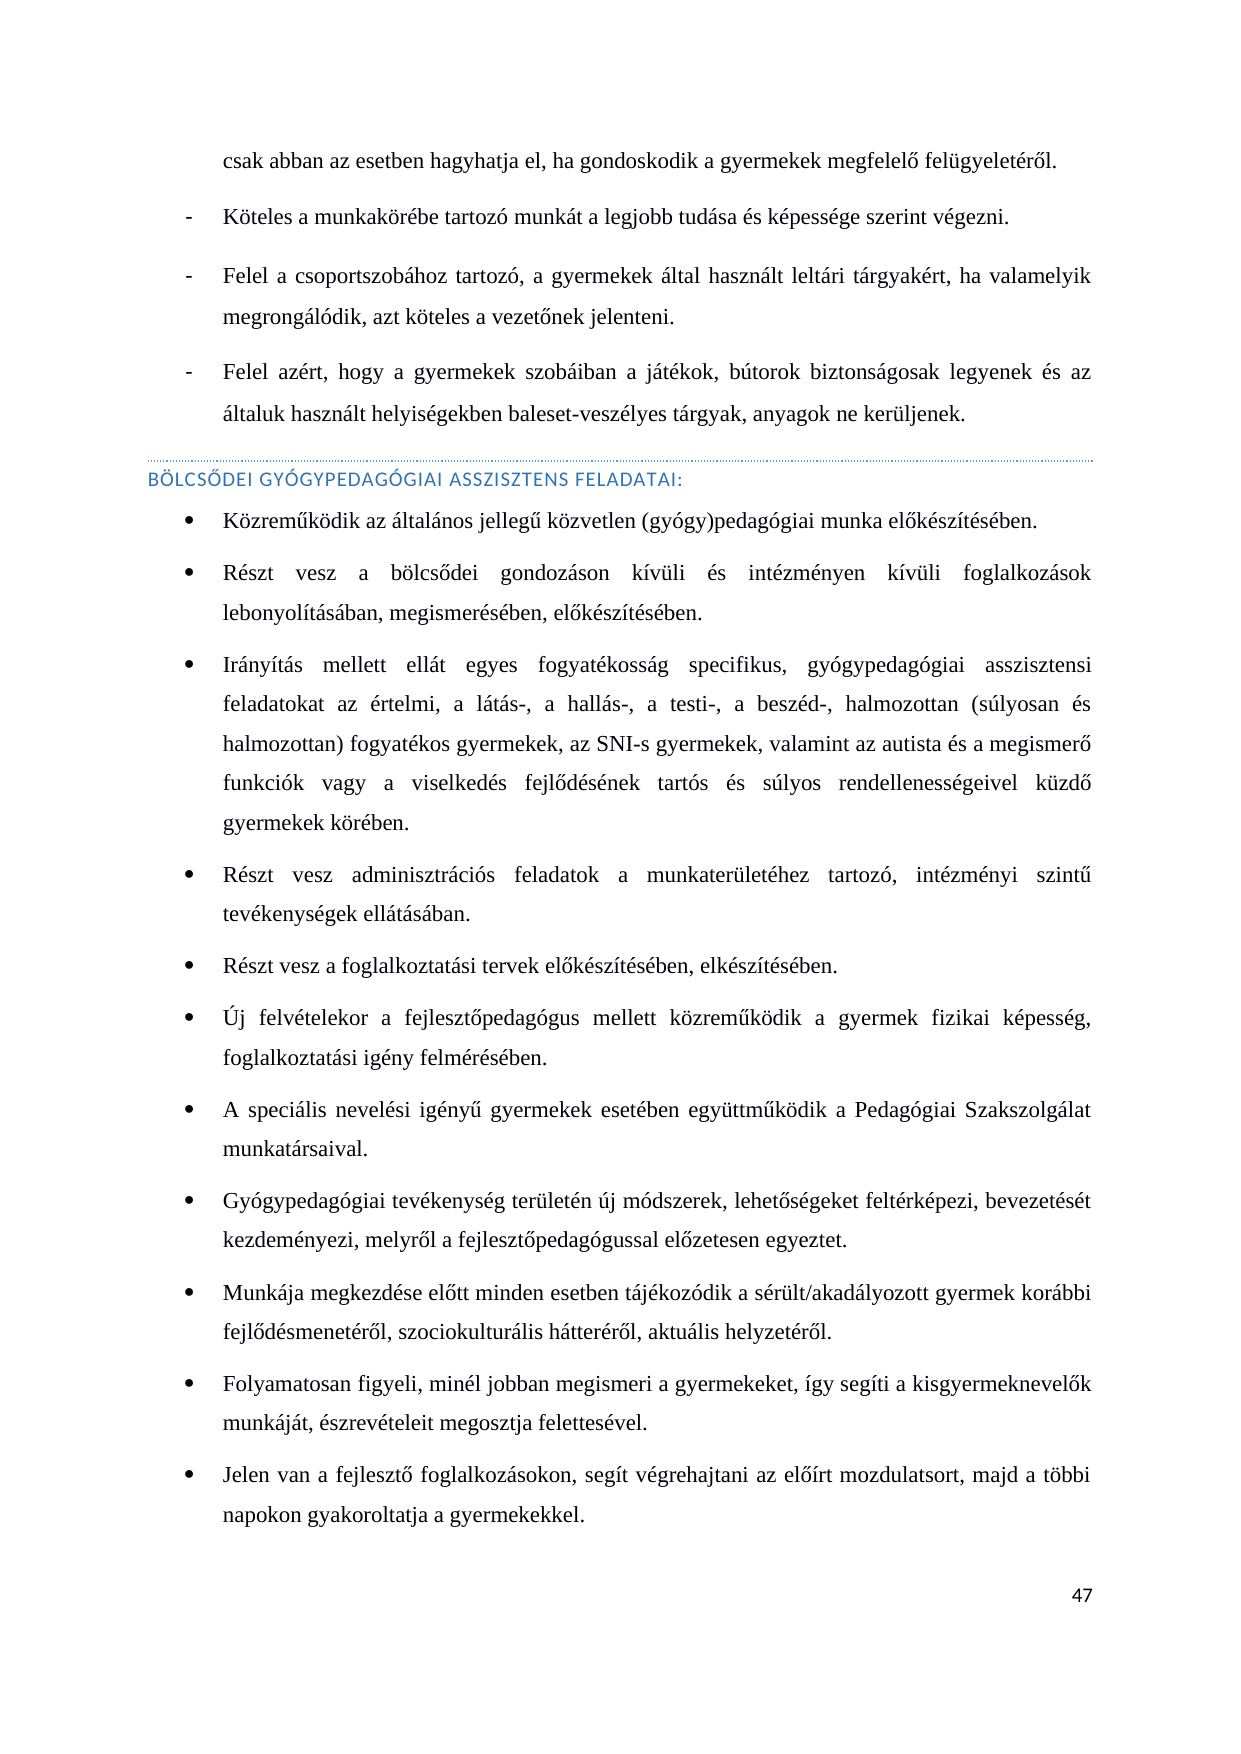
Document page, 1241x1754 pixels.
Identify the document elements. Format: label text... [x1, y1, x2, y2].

list Irányítás mellett ellát egyes fogyatékosság specifikus, gyógypedagógiai asszisztensi feladatokat az értelmi, a látás-, a hallás-, a testi-, a beszéd-, halmozottan (súlyosan és halmozottan) fogyatékos gyermekek, az SNI-s gyermekek, valamint az autista és a megismerő funkciók vagy a viselkedés fejlődésének tartós és súlyos rendellenességeivel küzdő gyermekek körében. [185, 651, 1093, 835]
list Gyógypedagógiai tevékenység területén új módszerek, lehetőségeket feltérképezi, bevezetését kezdeményezi, melyről a fejlesztőpedagógussal előzetesen egyeztet. [185, 1187, 1093, 1253]
list A speciális nevelési igényű gyermekek esetében együttműködik a Pedagógiai Szakszolgálat munkatársaival. [185, 1096, 1093, 1161]
list Új felvételekor a fejlesztőpedagógus mellett közreműködik a gyermek fizikai képesség, foglalkoztatási igény felmérésében. [185, 1004, 1093, 1070]
list Munkája megkezdése előtt minden esetben tájékozódik a sérült/akadályozott gyermek korábbi fejlődésmenetéről, szociokulturális hátteréről, aktuális helyzetéről. [185, 1278, 1093, 1344]
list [185, 148, 1093, 174]
list Részt vesz a foglalkoztatási tervek előkészítésében, elkészítésében. [185, 952, 1093, 978]
subtitle Bölcsődei gyógypedagógiai asszisztens feladatai: [148, 460, 1093, 491]
list Közreműködik az általános jellegű közvetlen (gyógy)pedagógiai munka előkészítésében. [185, 507, 1093, 534]
list Részt vesz a bölcsődei gondozáson kívüli és intézményen kívüli foglalkozások lebonyolításában, megismerésében, előkészítésében. [185, 559, 1093, 625]
list Felel azért, hogy a gyermekek szobáiban a játékok, bútorok biztonságosak legyenek és az általuk használt helyiségekben baleset-veszélyes tárgyak, anyagok ne kerüljenek. [185, 355, 1093, 426]
list Részt vesz adminisztrációs feladatok a munkaterületéhez tartozó, intézményi szintű tevékenységek ellátásában. [185, 861, 1093, 927]
list Folyamatosan figyeli, minél jobban megismeri a gyermekeket, így segíti a kisgyermeknevelők munkáját, észrevételeit megosztja felettesével. [185, 1370, 1093, 1436]
list Felel a csoportszobához tartozó, a gyermekek által használt leltári tárgyakért, ha valamelyik megrongálódik, azt köteles a vezetőnek jelenteni. [185, 259, 1093, 330]
list Köteles a munkakörébe tartozó munkát a legjobb tudása és képessége szerint végezni. [185, 199, 1093, 231]
list Jelen van a fejlesztő foglalkozásokon, segít végrehajtani az előírt mozdulatsort, majd a többi napokon gyakoroltatja a gyermekekkel. [185, 1461, 1093, 1527]
